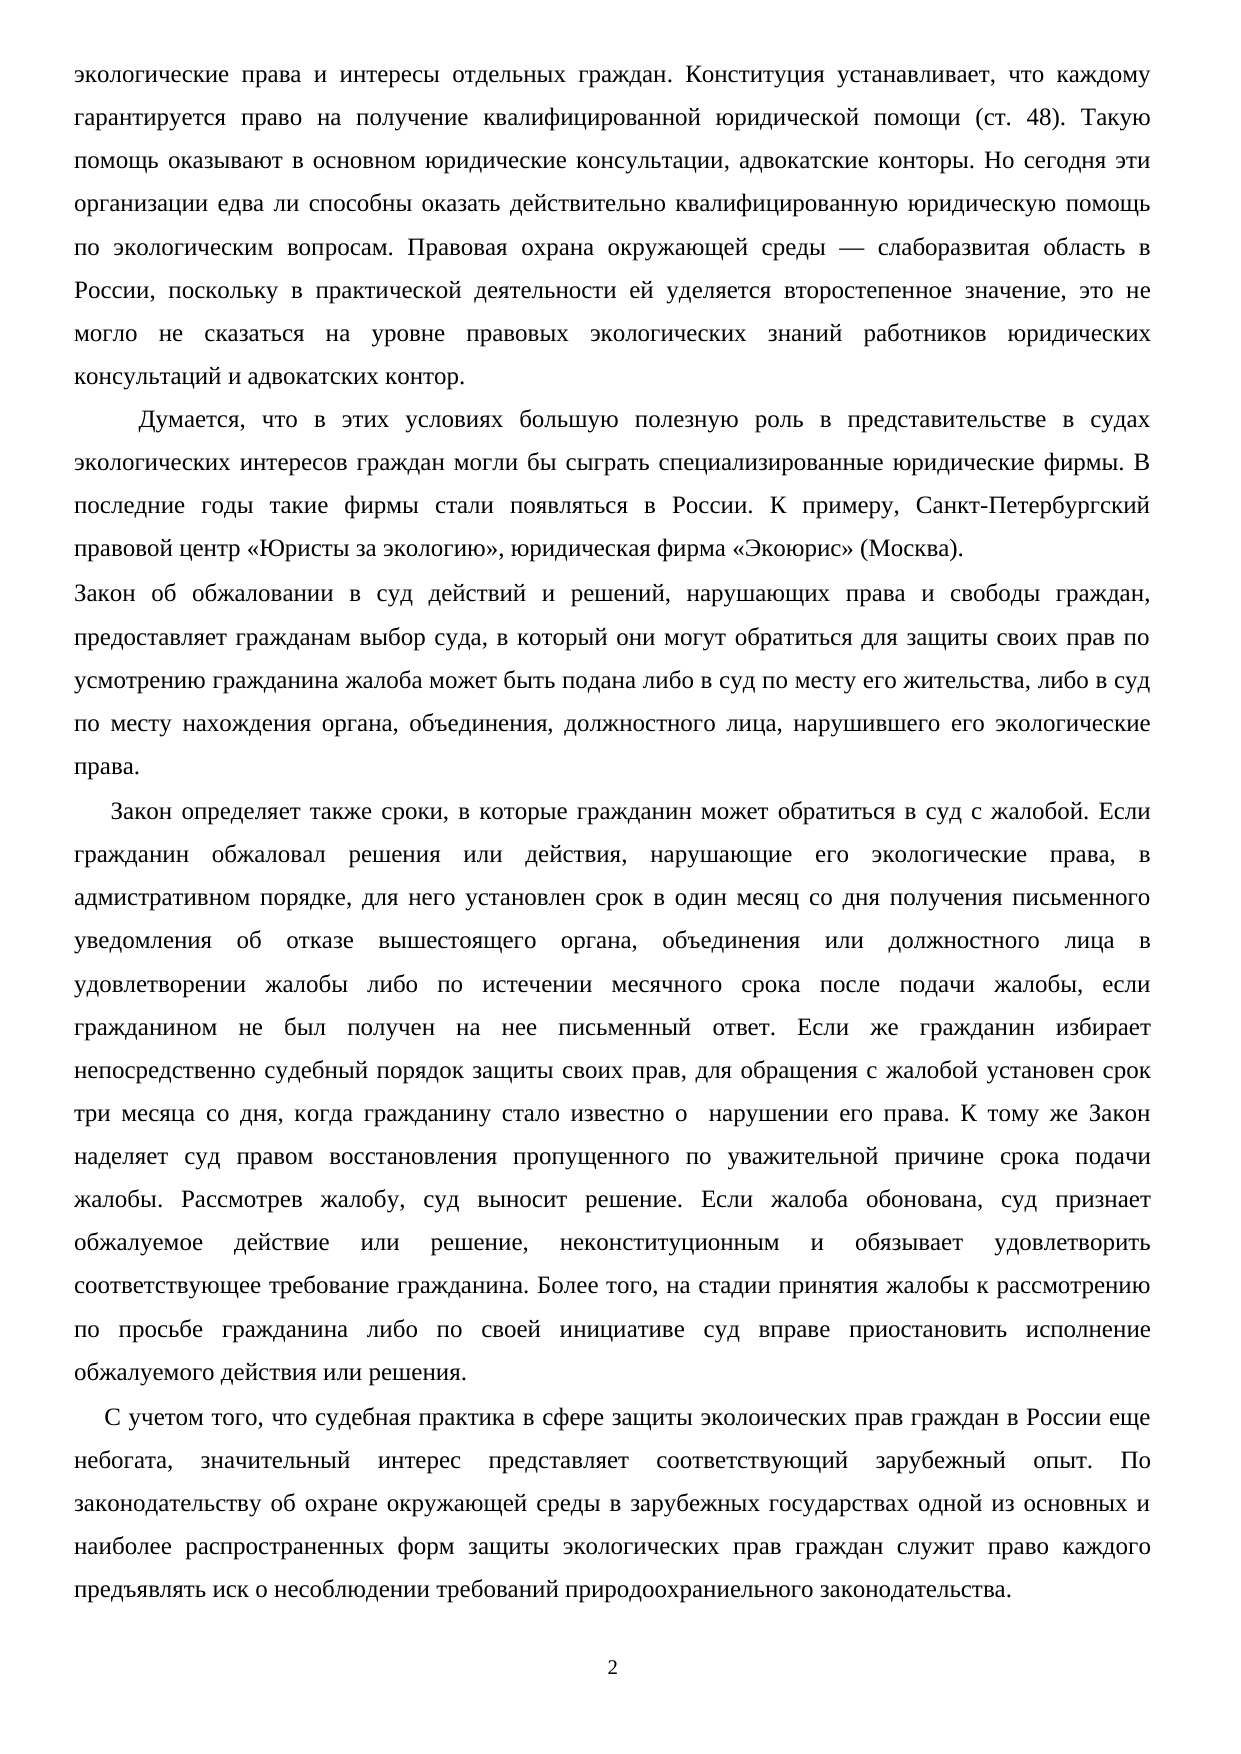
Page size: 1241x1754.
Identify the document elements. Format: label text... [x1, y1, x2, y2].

text Закон об обжаловании в суд действий и решений, нарушающих права и свободы граждан, предоставляет гражданам выбор суда, в который они могут обратиться для защиты своих прав по усмотрению гражданина жалоба может быть подана либо в суд по месту его жительства, либо в суд по месту нахождения органа, объединения, должностного лица, нарушившего его экологические права. [74, 578, 1152, 780]
text Думается, что в этих условиях большую полезную роль в представительстве в судах экологических интересов граждан могли бы сыграть специализированные юридические фирмы. В последние годы такие фирмы стали появляться в России. К примеру, Санкт-Петербургский правовой центр «Юристы за экологию», юридическая фирма «Экоюрис» (Москва). [74, 404, 1152, 562]
text Закон определяет также сроки, в которые гражданин может обратиться в суд с жалобой. Если гражданин обжаловал решения или действия, нарушающие его экологические права, в адмистративном порядке, для него установлен срок в один месяц со дня получения письменного уведомления об отказе вышестоящего органа, объединения или должностного лица в удовлетворении жалобы либо по истечении месячного срока после подачи жалобы, если гражданином не был получен на нее письменный ответ. Если же гражданин избирает непосредственно судебный порядок защиты своих прав, для обращения с жалобой установен срок три месяца со дня, когда гражданину стало известно о нарушении его права. К тому же Закон наделяет суд правом восстановления пропущенного по уважительной причине срока подачи жалобы. Рассмотрев жалобу, суд выносит решение. Если жалоба обонована, суд признает обжалуемое действие или решение, неконституционным и обязывает удовлетворить соответствующее требование гражданина. Более того, на стадии принятия жалобы к рассмотрению по просьбе гражданина либо по своей инициативе суд вправе приостановить исполнение обжалуемого действия или решения. [74, 796, 1152, 1386]
text С учетом того, что судебная практика в сфере защиты эколоических прав граждан в России еще небогата, значительный интерес представляет соответствующий зарубежный опыт. По законодательству об охране окружающей среды в зарубежных государствах одной из основных и наиболее распространенных форм защиты экологических прав граждан служит право каждого предъявлять иск о несоблюдении требований природоохраниельного законодательства. [74, 1402, 1152, 1603]
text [74, 59, 1152, 390]
